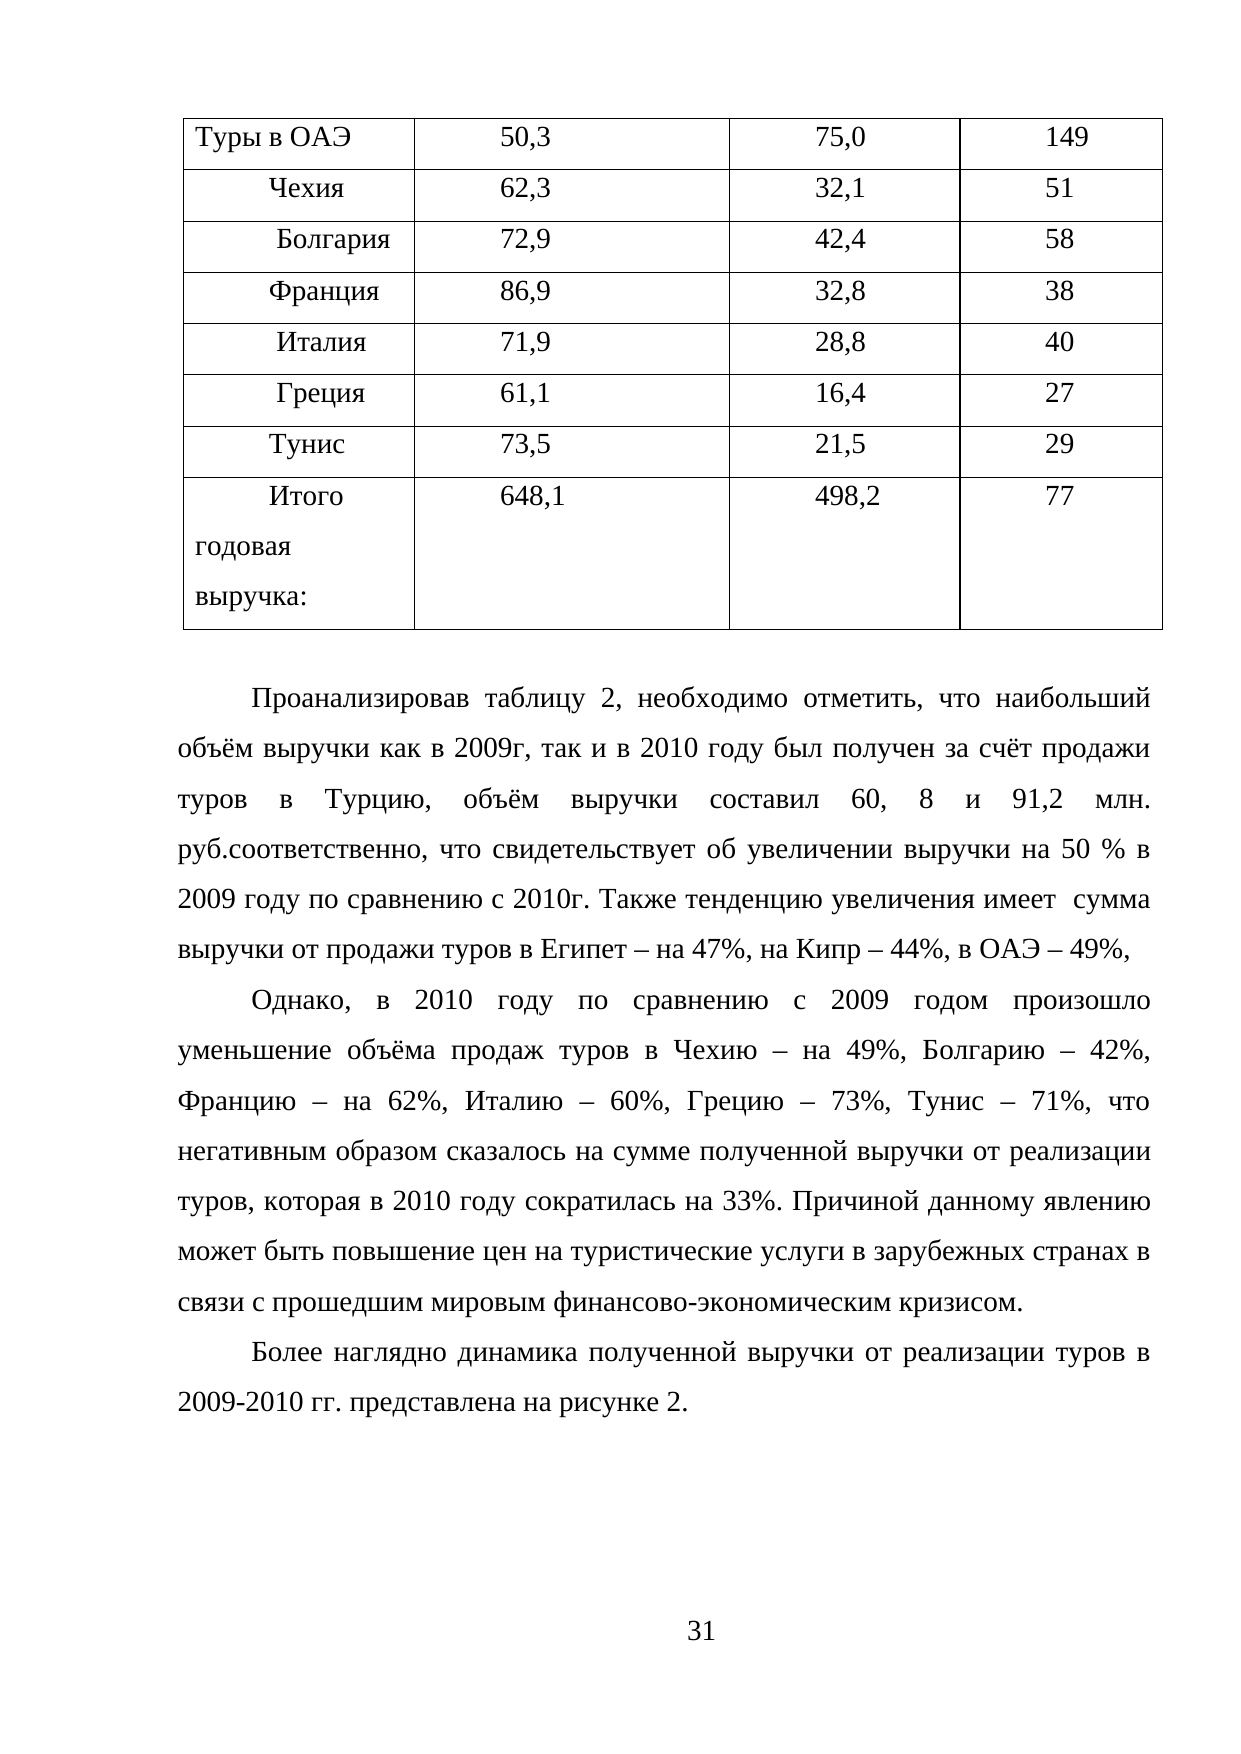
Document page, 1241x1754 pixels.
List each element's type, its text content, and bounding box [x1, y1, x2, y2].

table_cell Болгария [184, 222, 414, 272]
table_cell 149 [961, 119, 1162, 169]
table_cell Чехия [184, 170, 414, 221]
table_cell 72,9 [415, 222, 729, 272]
table_cell Франция [184, 273, 414, 323]
table_cell 40 [961, 324, 1162, 374]
text Более наглядно динамика полученной выручки от реализации туров в 2009-2010 гг. представлена на рисунке 2. [177, 1334, 1152, 1418]
table_cell 73,5 [415, 427, 729, 477]
table_cell Тунис [184, 427, 414, 477]
table_cell 21,5 [730, 427, 959, 477]
table_cell 498,2 [730, 478, 959, 629]
table_cell 58 [961, 222, 1162, 272]
table_cell 61,1 [415, 375, 729, 426]
table_cell 71,9 [415, 324, 729, 374]
table_cell Итого годовая выручка: [184, 478, 414, 629]
table_cell 32,1 [730, 170, 959, 221]
table_cell 29 [961, 427, 1162, 477]
text Однако, в 2010 году по сравнению с 2009 годом произошло уменьшение объёма продаж туров в Чехию – на 49%, Болгарию – 42%, Францию – на 62%, Италию – 60%, Грецию – 73%, Тунис – 71%, что негативным образом сказалось на сумме полученной выручки от реализации туров, которая в 2010 году сократилась на 33%. Причиной данному явлению может быть повышение цен на туристические услуги в зарубежных странах в связи с прошедшим мировым финансово-экономическим кризисом. [177, 982, 1152, 1317]
table_cell 75,0 [730, 119, 959, 169]
table_cell Греция [184, 375, 414, 426]
table_cell 51 [961, 170, 1162, 221]
table_cell 32,8 [730, 273, 959, 323]
table_cell 86,9 [415, 273, 729, 323]
table_cell 38 [961, 273, 1162, 323]
table_cell 50,3 [415, 119, 729, 169]
table_cell Италия [184, 324, 414, 374]
table_cell 648,1 [415, 478, 729, 629]
table_cell Туры в ОАЭ [184, 119, 414, 169]
table_cell 27 [961, 375, 1162, 426]
table_cell 28,8 [730, 324, 959, 374]
table_cell 62,3 [415, 170, 729, 221]
table_cell 16,4 [730, 375, 959, 426]
text Проанализировав таблицу 2, необходимо отметить, что наибольший объём выручки как в 2009г, так и в 2010 году был получен за счёт продажи туров в Турцию, объём выручки составил 60, 8 и 91,2 млн. руб.соответственно, что свидетельствует об увеличении выручки на 50 % в 2009 году по сравнению с 2010г. Также тенденцию увеличения имеет сумма выручки от продажи туров в Египет – на 47%, на Кипр – 44%, в ОАЭ – 49%, [177, 680, 1152, 965]
table_cell 77 [961, 478, 1162, 629]
table_cell 42,4 [730, 222, 959, 272]
